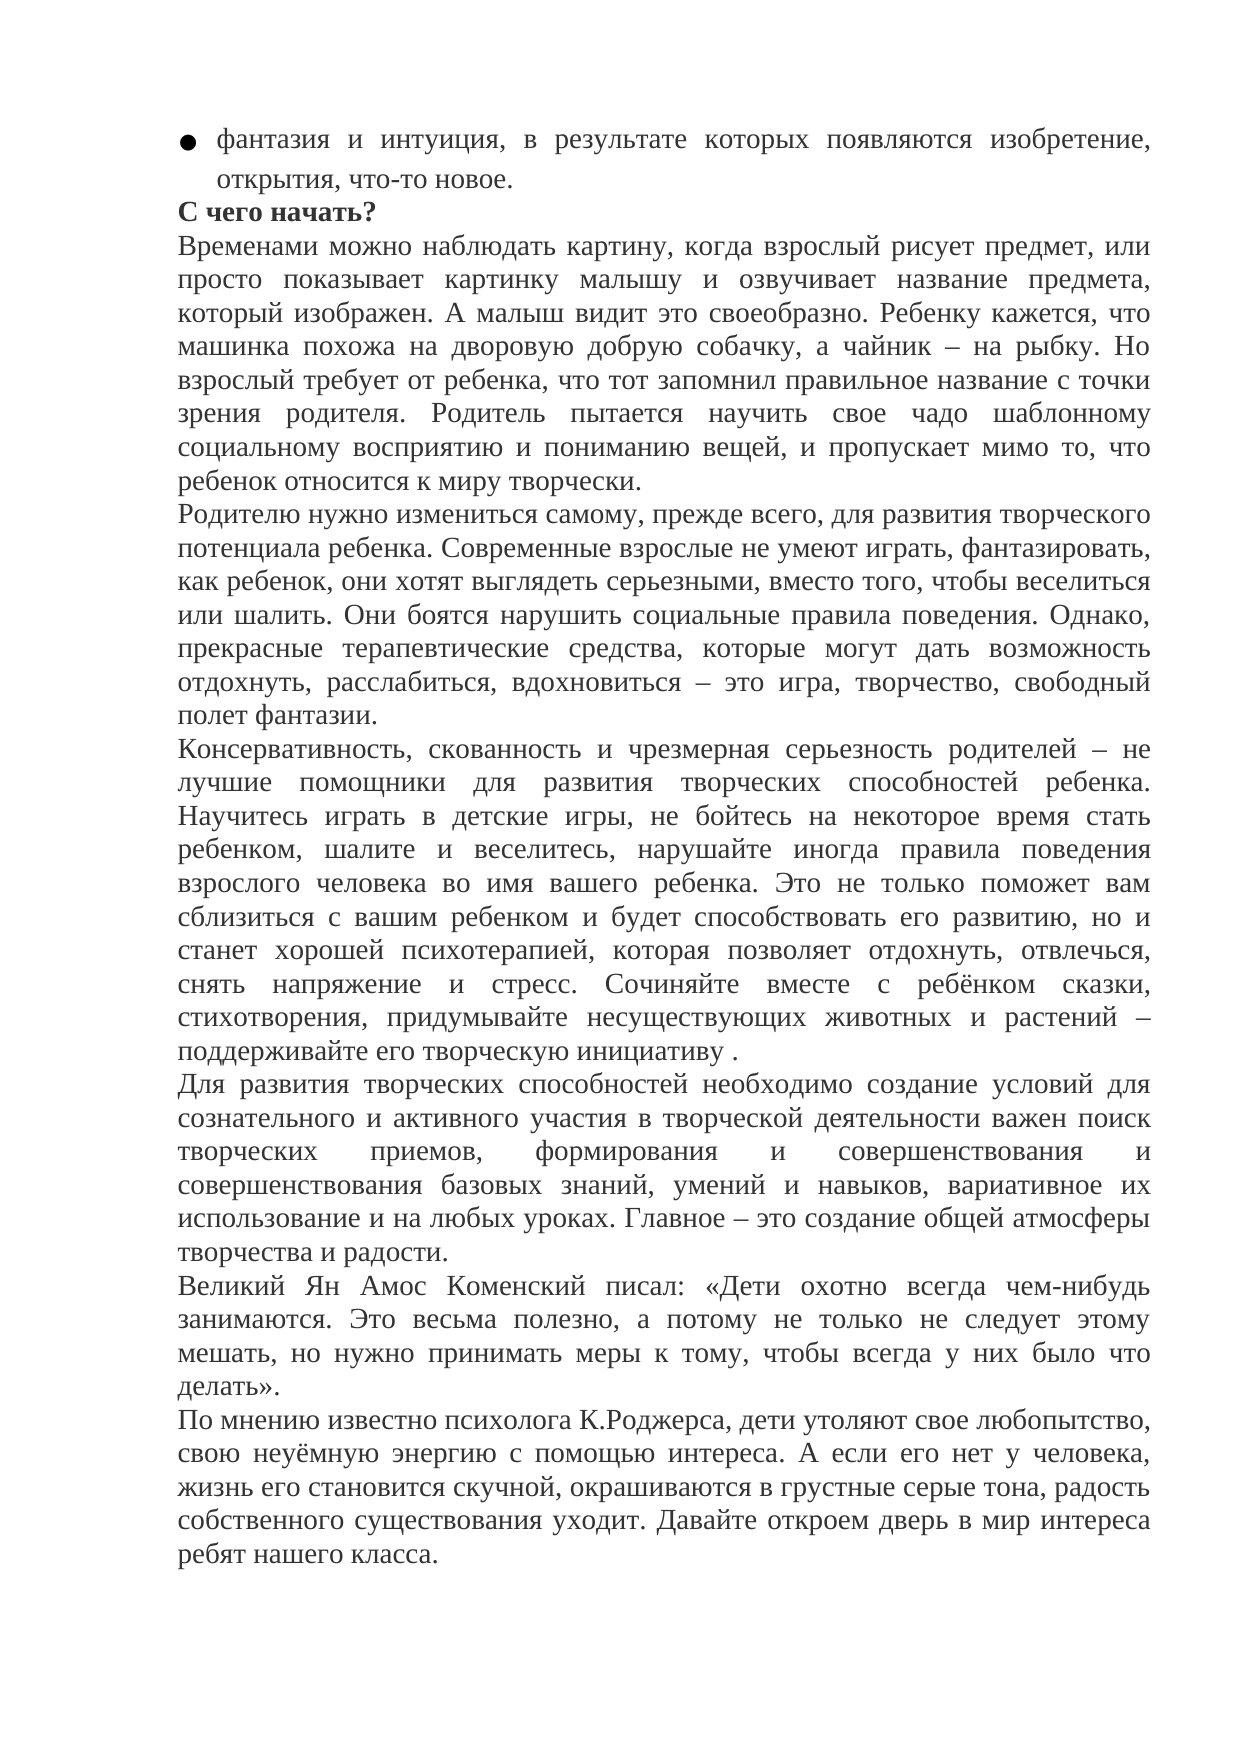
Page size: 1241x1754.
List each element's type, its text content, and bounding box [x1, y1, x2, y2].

text По мнению известно психолога К.Роджерса, дети утоляют свое любопытство, свою неуёмную энергию с помощью интереса. А если его нет у человека, жизнь его становится скучной, окрашиваются в грустные серые тона, радость собственного существования уходит. Давайте откроем дверь в мир интереса ребят нашего класса. [177, 1402, 1152, 1569]
text Великий Ян Амос Коменский писал: «Дети охотно всегда чем-нибудь занимаются. Это весьма полезно, а потому не только не следует этому мешать, но нужно принимать меры к тому, чтобы всегда у них было что делать». [177, 1268, 1152, 1402]
text Для развития творческих способностей необходимо создание условий для сознательного и активного участия в творческой деятельности важен поиск творческих приемов, формирования и совершенствования и совершенствования базовых знаний, умений и навыков, вариативное их использование и на любых уроках. Главное – это создание общей атмосферы творчества и радости. [177, 1066, 1152, 1268]
list фантазия и интуиция, в результате которых появляются изобретение, открытия, что-то новое. [179, 118, 1152, 194]
text Консервативность, скованность и чрезмерная серьезность родителей – не лучшие помощники для развития творческих способностей ребенка. Научитесь играть в детские игры, не бойтесь на некоторое время стать ребенком, шалите и веселитесь, нарушайте иногда правила поведения взрослого человека во имя вашего ребенка. Это не только поможет вам сблизиться с вашим ребенком и будет способствовать его развитию, но и станет хорошей психотерапией, которая позволяет отдохнуть, отвлечься, снять напряжение и стресс. Сочиняйте вместе с ребёнком сказки, стихотворения, придумывайте несуществующих животных и растений – поддерживайте его творческую инициативу . [177, 731, 1152, 1066]
text Временами можно наблюдать картину, когда взрослый рисует предмет, или просто показывает картинку малышу и озвучивает название предмета, который изображен. А малыш видит это своеобразно. Ребенку кажется, что машинка похожа на дворовую добрую собачку, а чайник – на рыбку. Но взрослый требует от ребенка, что тот запомнил правильное название с точки зрения родителя. Родитель пытается научить свое чадо шаблонному социальному восприятию и пониманию вещей, и пропускает мимо то, что ребенок относится к миру творчески. [177, 228, 1152, 496]
text Родителю нужно измениться самому, прежде всего, для развития творческого потенциала ребенка. Современные взрослые не умеют играть, фантазировать, как ребенок, они хотят выглядеть серьезными, вместо того, чтобы веселиться или шалить. Они боятся нарушить социальные правила поведения. Однако, прекрасные терапевтические средства, которые могут дать возможность отдохнуть, расслабиться, вдохновиться – это игра, творчество, свободный полет фантазии. [177, 496, 1152, 731]
text С чего начать? [177, 194, 1152, 228]
